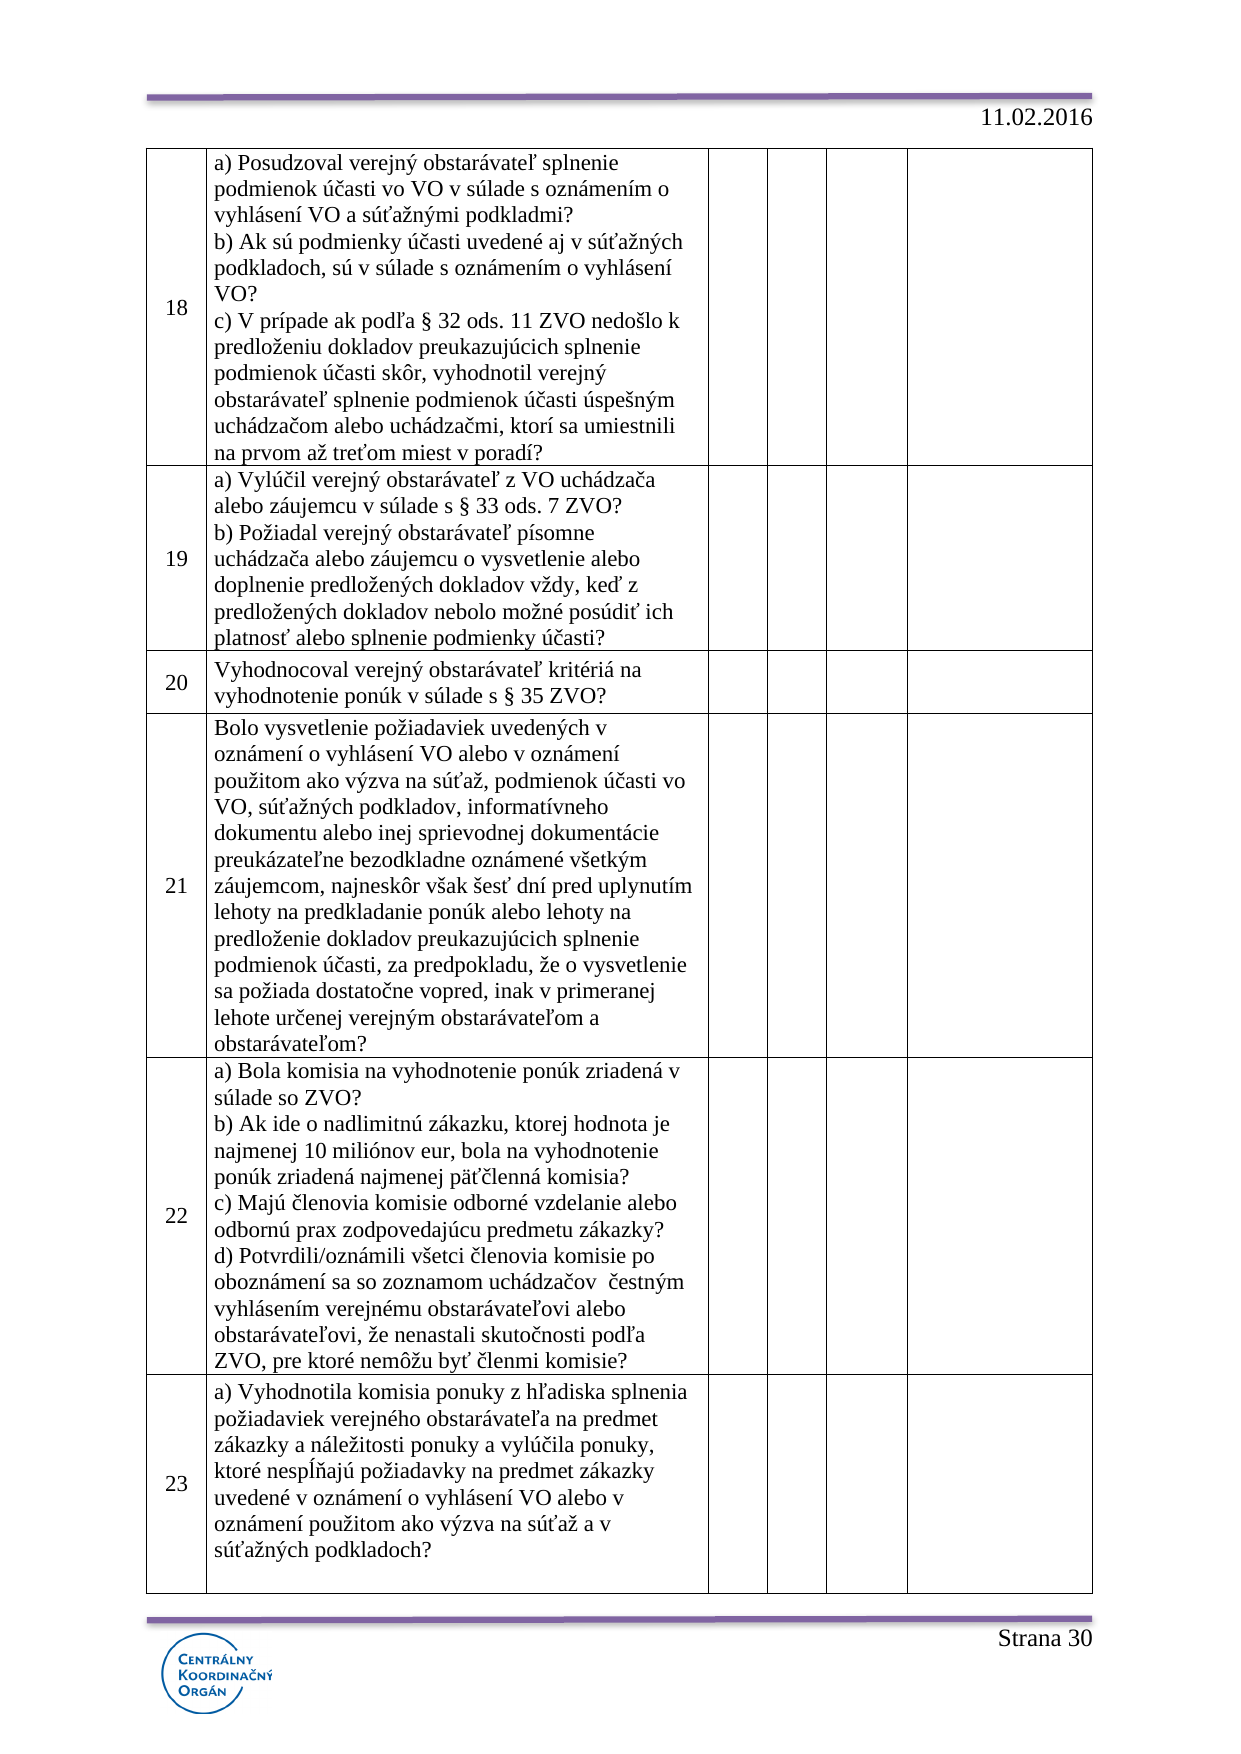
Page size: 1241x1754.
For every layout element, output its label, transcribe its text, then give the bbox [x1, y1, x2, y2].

table_cell [709, 1375, 767, 1593]
table_cell [709, 1058, 767, 1374]
table_cell 22 [147, 1058, 206, 1374]
table_cell [709, 466, 767, 650]
table_cell [768, 1375, 826, 1593]
table_cell [827, 1058, 907, 1374]
table_cell 21 [147, 714, 206, 1057]
table_cell [908, 1058, 1092, 1374]
table_cell [709, 651, 767, 713]
table_cell [827, 714, 907, 1057]
table_cell a) Bola komisia na vyhodnotenie ponúk zriadená v súlade so ZVO? b) Ak ide o nadlimitnú zákazku, ktorej hodnota je najmenej 10 miliónov eur, bola na vyhodnotenie ponúk zriadená najmenej päťčlenná komisia? c) Majú členovia komisie odborné vzdelanie alebo odbornú prax zodpovedajúcu predmetu zákazky? d) Potvrdili/oznámili všetci členovia komisie po oboznámení sa so zoznamom uchádzačov čestným vyhlásením verejnému obstarávateľovi alebo obstarávateľovi, že nenastali skutočnosti podľa ZVO, pre ktoré nemôžu byť členmi komisie? [207, 1058, 708, 1374]
table_cell [908, 1375, 1092, 1593]
table_cell [827, 651, 907, 713]
table_cell 23 [147, 1375, 206, 1593]
table_cell [768, 651, 826, 713]
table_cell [207, 1375, 708, 1593]
table_cell [827, 466, 907, 650]
table_cell [709, 714, 767, 1057]
table_cell [908, 651, 1092, 713]
table_cell Bolo vysvetlenie požiadaviek uvedených v oznámení o vyhlásení VO alebo v oznámení použitom ako výzva na súťaž, podmienok účasti vo VO, súťažných podkladov, informatívneho dokumentu alebo inej sprievodnej dokumentácie preukázateľne bezodkladne oznámené všetkým záujemcom, najneskôr však šesť dní pred uplynutím lehoty na predkladanie ponúk alebo lehoty na predloženie dokladov preukazujúcich splnenie podmienok účasti, za predpokladu, že o vysvetlenie sa požiada dostatočne vopred, inak v primeranej lehote určenej verejným obstarávateľom a obstarávateľom? [207, 714, 708, 1057]
table_cell 18 [147, 149, 206, 465]
table_cell a) Posudzoval verejný obstarávateľ splnenie podmienok účasti vo VO v súlade s oznámením o vyhlásení VO a súťažnými podkladmi? b) Ak sú podmienky účasti uvedené aj v súťažných podkladoch, sú v súlade s oznámením o vyhlásení VO? c) V prípade ak podľa § 32 ods. 11 ZVO nedošlo k predloženiu dokladov preukazujúcich splnenie podmienok účasti skôr, vyhodnotil verejný obstarávateľ splnenie podmienok účasti úspešným uchádzačom alebo uchádzačmi, ktorí sa umiestnili na prvom až treťom miest v poradí? [207, 149, 708, 465]
table_cell [908, 714, 1092, 1057]
table_cell 20 [147, 651, 206, 713]
table_cell [908, 149, 1092, 465]
table_cell [709, 149, 767, 465]
table_cell [827, 149, 907, 465]
table_cell 19 [147, 466, 206, 650]
picture [159, 1631, 272, 1713]
table_cell [827, 1375, 907, 1593]
table_cell [768, 714, 826, 1057]
table_cell [768, 466, 826, 650]
table_cell [908, 466, 1092, 650]
table_cell [768, 1058, 826, 1374]
table_cell Vyhodnocoval verejný obstarávateľ kritériá na vyhodnotenie ponúk v súlade s § 35 ZVO? [207, 651, 708, 713]
table_cell [768, 149, 826, 465]
table_cell a) Vylúčil verejný obstarávateľ z VO uchádzača alebo záujemcu v súlade s § 33 ods. 7 ZVO? b) Požiadal verejný obstarávateľ písomne uchádzača alebo záujemcu o vysvetlenie alebo doplnenie predložených dokladov vždy, keď z predložených dokladov nebolo možné posúdiť ich platnosť alebo splnenie podmienky účasti? [207, 466, 708, 650]
